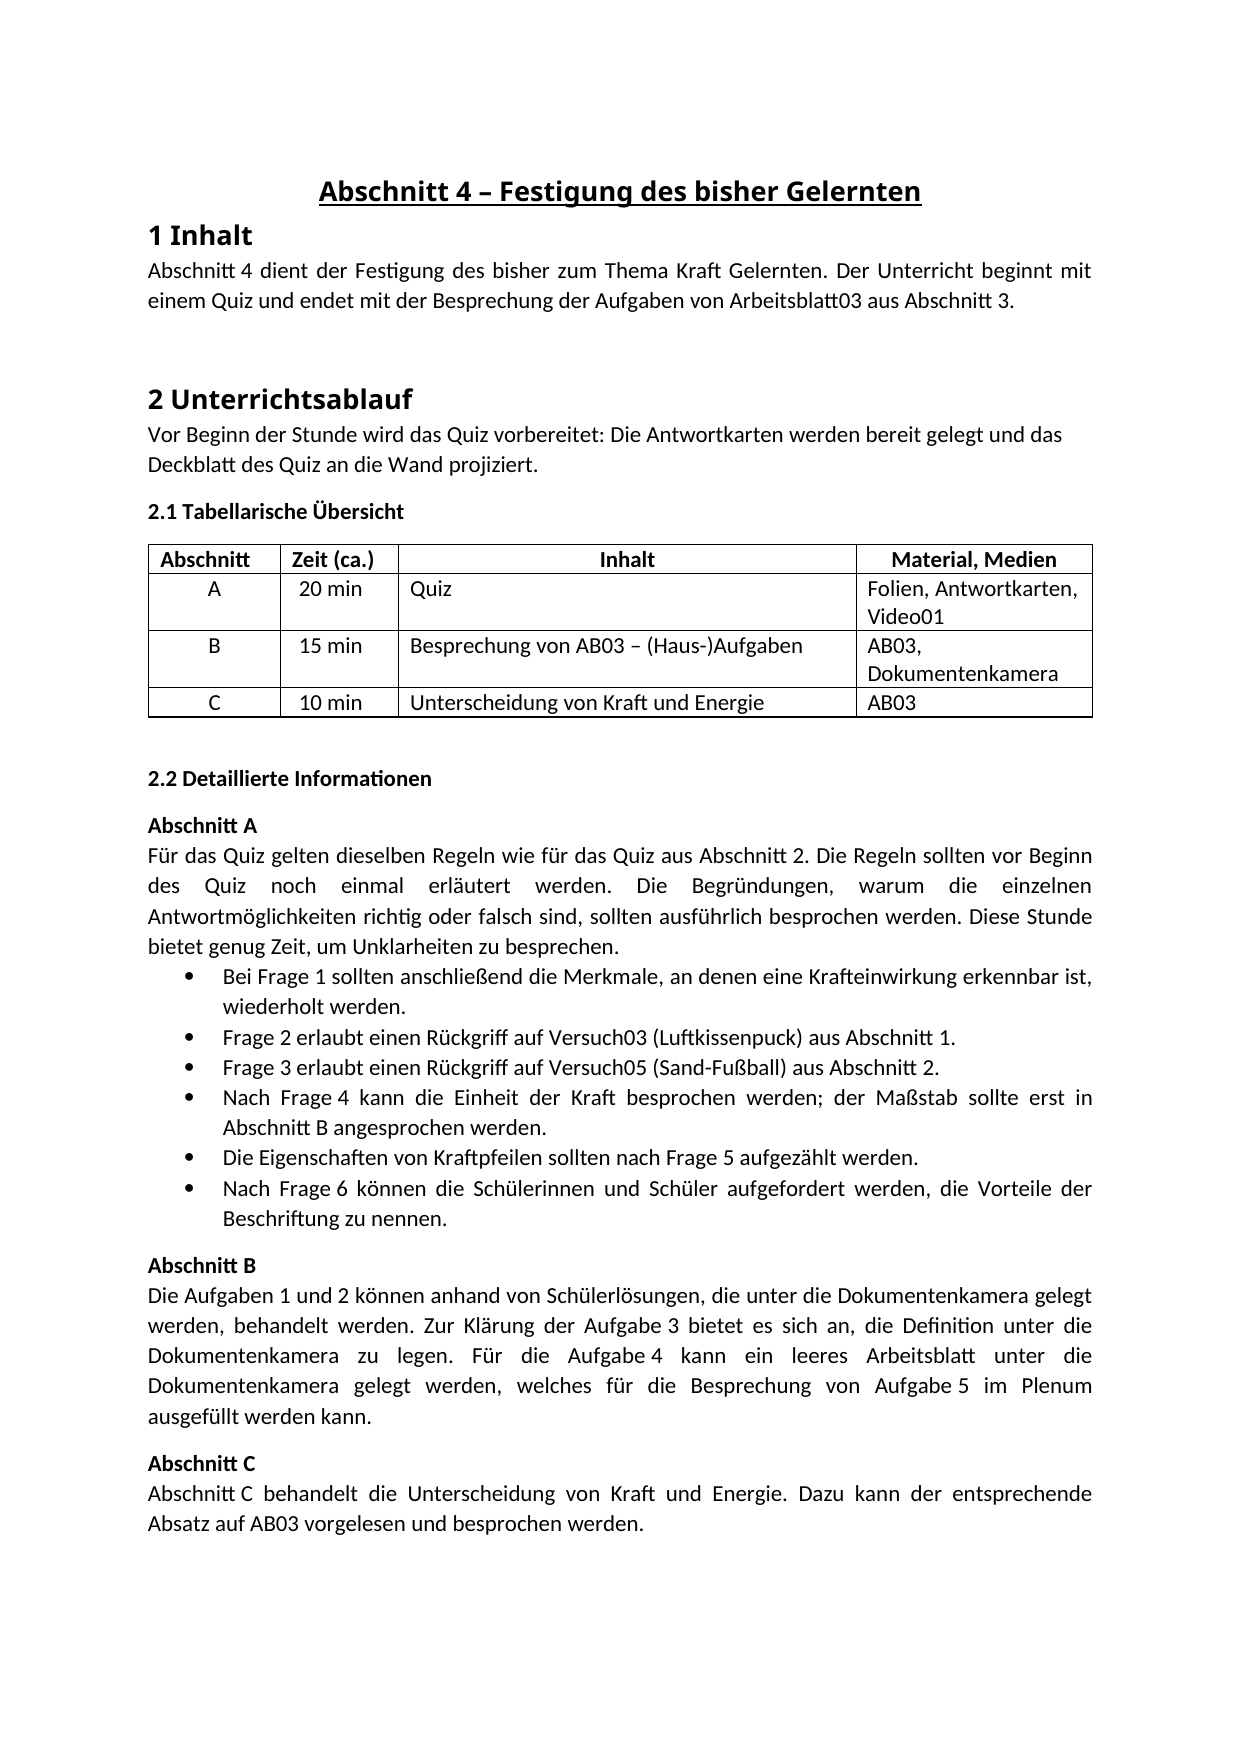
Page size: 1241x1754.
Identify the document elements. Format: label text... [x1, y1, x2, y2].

text Abschnitt C behandelt die Unterscheidung von Kraft und Energie. Dazu kann der entsprechende Absatz auf AB03 vorgelesen und besprochen werden. [148, 1479, 1093, 1537]
list Bei Frage 1 sollten anschließend die Merkmale, an denen eine Krafteinwirkung erkennbar ist, wiederholt werden. [185, 962, 1093, 1020]
table_cell Unterscheidung von Kraft und Energie [399, 688, 856, 716]
table_header Inhalt [399, 545, 856, 573]
text Vor Beginn der Stunde wird das Quiz vorbereitet: Die Antwortkarten werden bereit gelegt und das Deckblatt des Quiz an die Wand projiziert. [148, 420, 1093, 478]
table_cell 10 min [281, 688, 398, 716]
list Nach Frage 6 können die Schülerinnen und Schüler aufgefordert werden, die Vorteile der Beschriftung zu nennen. [185, 1174, 1093, 1232]
text Abschnitt A [148, 811, 1093, 839]
table_cell AB03, Dokumentenkamera [857, 631, 1092, 687]
table_cell A [149, 574, 280, 630]
list Die Eigenschaften von Kraftpfeilen sollten nach Frage 5 aufgezählt werden. [185, 1143, 1093, 1171]
table_cell Besprechung von AB03 – (Haus-)Aufgaben [399, 631, 856, 687]
table_cell C [149, 688, 280, 716]
table_header Abschnitt [149, 545, 280, 573]
text Die Aufgaben 1 und 2 können anhand von Schülerlösungen, die unter die Dokumentenkamera gelegt werden, behandelt werden. Zur Klärung der Aufgabe 3 bietet es sich an, die Definition unter die Dokumentenkamera zu legen. Für die Aufgabe 4 kann ein leeres Arbeitsblatt unter die Dokumentenkamera gelegt werden, welches für die Besprechung von Aufgabe 5 im Plenum ausgefüllt werden kann. [148, 1281, 1093, 1430]
table_cell 15 min [281, 631, 398, 687]
text Für das Quiz gelten dieselben Regeln wie für das Quiz aus Abschnitt 2. Die Regeln sollten vor Beginn des Quiz noch einmal erläutert werden. Die Begründungen, warum die einzelnen Antwortmöglichkeiten richtig oder falsch sind, sollten ausführlich besprochen werden. Diese Stunde bietet genug Zeit, um Unklarheiten zu besprechen. [148, 841, 1093, 960]
table_cell 20 min [281, 574, 398, 630]
table_cell AB03 [857, 688, 1092, 716]
table_header Material, Medien [857, 545, 1092, 573]
table_cell Folien, Antwortkarten, Video01 [857, 574, 1092, 630]
list Nach Frage 4 kann die Einheit der Kraft besprochen werden; der Maßstab sollte erst in Abschnitt B angesprochen werden. [185, 1083, 1093, 1141]
text 2.2 Detaillierte Informationen [148, 764, 1093, 792]
table_cell Quiz [399, 574, 856, 630]
subtitle 2 Unterrichtsablauf [148, 380, 1093, 417]
subtitle Abschnitt 4 – Festigung des bisher Gelernten [148, 173, 1093, 209]
text Abschnitt 4 dient der Festigung des bisher zum Thema Kraft Gelernten. Der Unterricht beginnt mit einem Quiz und endet mit der Besprechung der Aufgaben von Arbeitsblatt03 aus Abschnitt 3. [148, 256, 1093, 314]
list Frage 2 erlaubt einen Rückgriff auf Versuch03 (Luftkissenpuck) aus Abschnitt 1. [185, 1023, 1093, 1051]
table_header Zeit (ca.) [281, 545, 398, 573]
table_cell B [149, 631, 280, 687]
text 2.1 Tabellarische Übersicht [148, 497, 1093, 525]
subtitle 1 Inhalt [148, 217, 1093, 253]
text Abschnitt B [148, 1251, 1093, 1279]
list Frage 3 erlaubt einen Rückgriff auf Versuch05 (Sand-Fußball) aus Abschnitt 2. [185, 1053, 1093, 1081]
text Abschnitt C [148, 1449, 1093, 1477]
